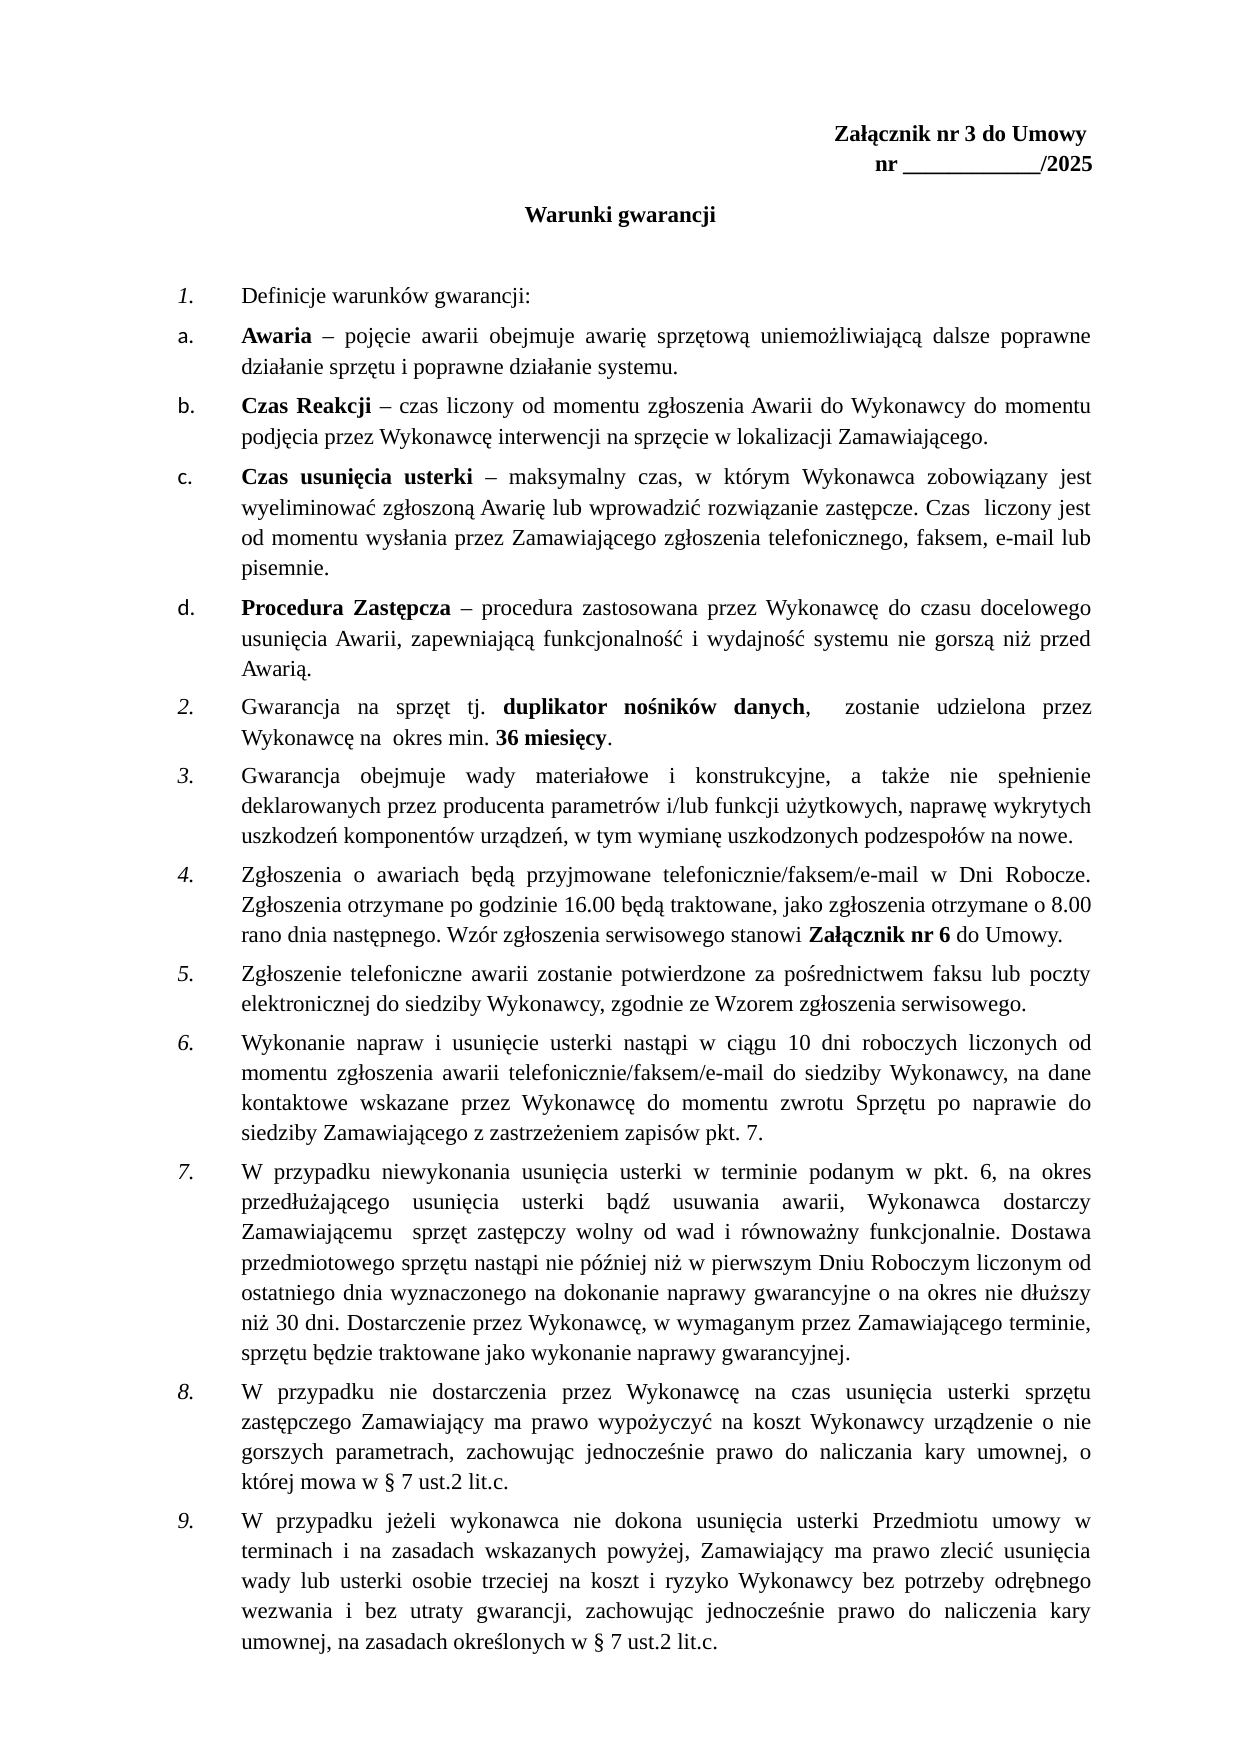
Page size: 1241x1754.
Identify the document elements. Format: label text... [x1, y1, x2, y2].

list W przypadku jeżeli wykonawca nie dokona usunięcia usterki Przedmiotu umowy w terminach i na zasadach wskazanych powyżej, Zamawiający ma prawo zlecić usunięcia wady lub usterki osobie trzeciej na koszt i ryzyko Wykonawcy bez potrzeby odrębnego wezwania i bez utraty gwarancji, zachowując jednocześnie prawo do naliczenia kary umownej, na zasadach określonych w § 7 ust.2 lit.c. [177, 1507, 1092, 1654]
list Czas usunięcia usterki – maksymalny czas, w którym Wykonawca zobowiązany jest wyeliminować zgłoszoną Awarię lub wprowadzić rozwiązanie zastępcze. Czas liczony jest od momentu wysłania przez Zamawiającego zgłoszenia telefonicznego, faksem, e-mail lub pisemnie. [177, 462, 1092, 581]
list Awaria – pojęcie awarii obejmuje awarię sprzętową uniemożliwiającą dalsze poprawne działanie sprzętu i poprawne działanie systemu. [177, 321, 1092, 379]
list Zgłoszenia o awariach będą przyjmowane telefonicznie/faksem/e-mail w Dni Robocze. Zgłoszenia otrzymane po godzinie 16.00 będą traktowane, jako zgłoszenia otrzymane o 8.00 rano dnia następnego. Wzór zgłoszenia serwisowego stanowi Załącznik nr 6 do Umowy. [177, 861, 1092, 948]
list Wykonanie napraw i usunięcie usterki nastąpi w ciągu 10 dni roboczych liczonych od momentu zgłoszenia awarii telefonicznie/faksem/e-mail do siedziby Wykonawcy, na dane kontaktowe wskazane przez Wykonawcę do momentu zwrotu Sprzętu po naprawie do siedziby Zamawiającego z zastrzeżeniem zapisów pkt. 7. [177, 1029, 1092, 1146]
list Zgłoszenie telefoniczne awarii zostanie potwierdzone za pośrednictwem faksu lub poczty elektronicznej do siedziby Wykonawcy, zgodnie ze Wzorem zgłoszenia serwisowego. [177, 960, 1092, 1017]
text Załącznik nr 3 do Umowy nr ____________/2025 [148, 120, 1092, 177]
list Definicje warunków gwarancji: [177, 282, 1092, 309]
list W przypadku nie dostarczenia przez Wykonawcę na czas usunięcia usterki sprzętu zastępczego Zamawiający ma prawo wypożyczyć na koszt Wykonawcy urządzenie o nie gorszych parametrach, zachowując jednocześnie prawo do naliczania kary umownej, o której mowa w § 7 ust.2 lit.c. [177, 1378, 1092, 1495]
list W przypadku niewykonania usunięcia usterki w terminie podanym w pkt. 6, na okres przedłużającego usunięcia usterki bądź usuwania awarii, Wykonawca dostarczy Zamawiającemu sprzęt zastępczy wolny od wad i równoważny funkcjonalnie. Dostawa przedmiotowego sprzętu nastąpi nie później niż w pierwszym Dniu Roboczym liczonym od ostatniego dnia wyznaczonego na dokonanie naprawy gwarancyjne o na okres nie dłuższy niż 30 dni. Dostarczenie przez Wykonawcę, w wymaganym przez Zamawiającego terminie, sprzętu będzie traktowane jako wykonanie naprawy gwarancyjnej. [177, 1158, 1092, 1366]
list Gwarancja obejmuje wady materiałowe i konstrukcyjne, a także nie spełnienie deklarowanych przez producenta parametrów i/lub funkcji użytkowych, naprawę wykrytych uszkodzeń komponentów urządzeń, w tym wymianę uszkodzonych podzespołów na nowe. [177, 762, 1092, 849]
text Warunki gwarancji [148, 201, 1092, 228]
list Czas Reakcji – czas liczony od momentu zgłoszenia Awarii do Wykonawcy do momentu podjęcia przez Wykonawcę interwencji na sprzęcie w lokalizacji Zamawiającego. [177, 391, 1092, 450]
list Gwarancja na sprzęt tj. duplikator nośników danych, zostanie udzielona przez Wykonawcę na okres min. 36 miesięcy. [177, 693, 1092, 750]
list Procedura Zastępcza – procedura zastosowana przez Wykonawcę do czasu docelowego usunięcia Awarii, zapewniającą funkcjonalność i wydajność systemu nie gorszą niż przed Awarią. [177, 593, 1092, 681]
